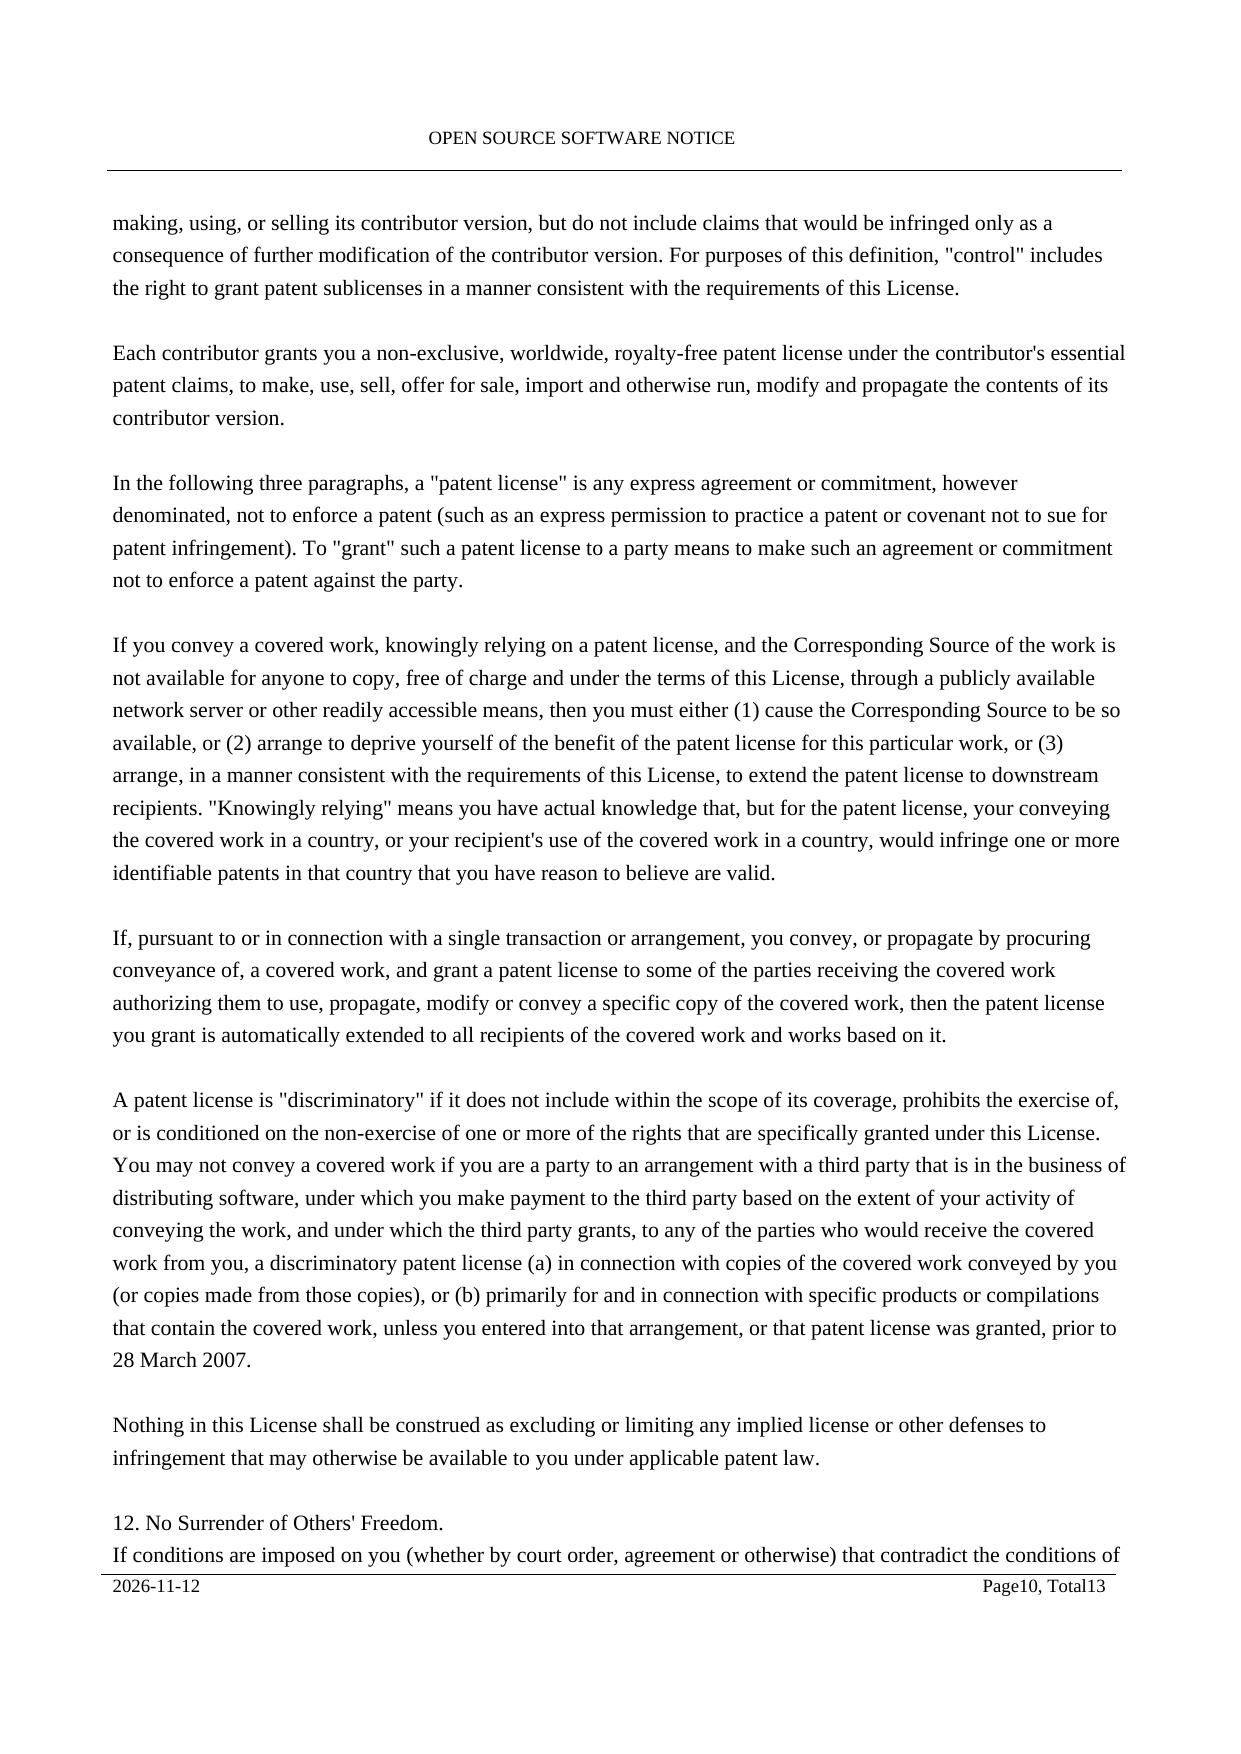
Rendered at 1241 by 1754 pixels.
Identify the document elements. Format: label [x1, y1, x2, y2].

text [112, 206, 1128, 1571]
